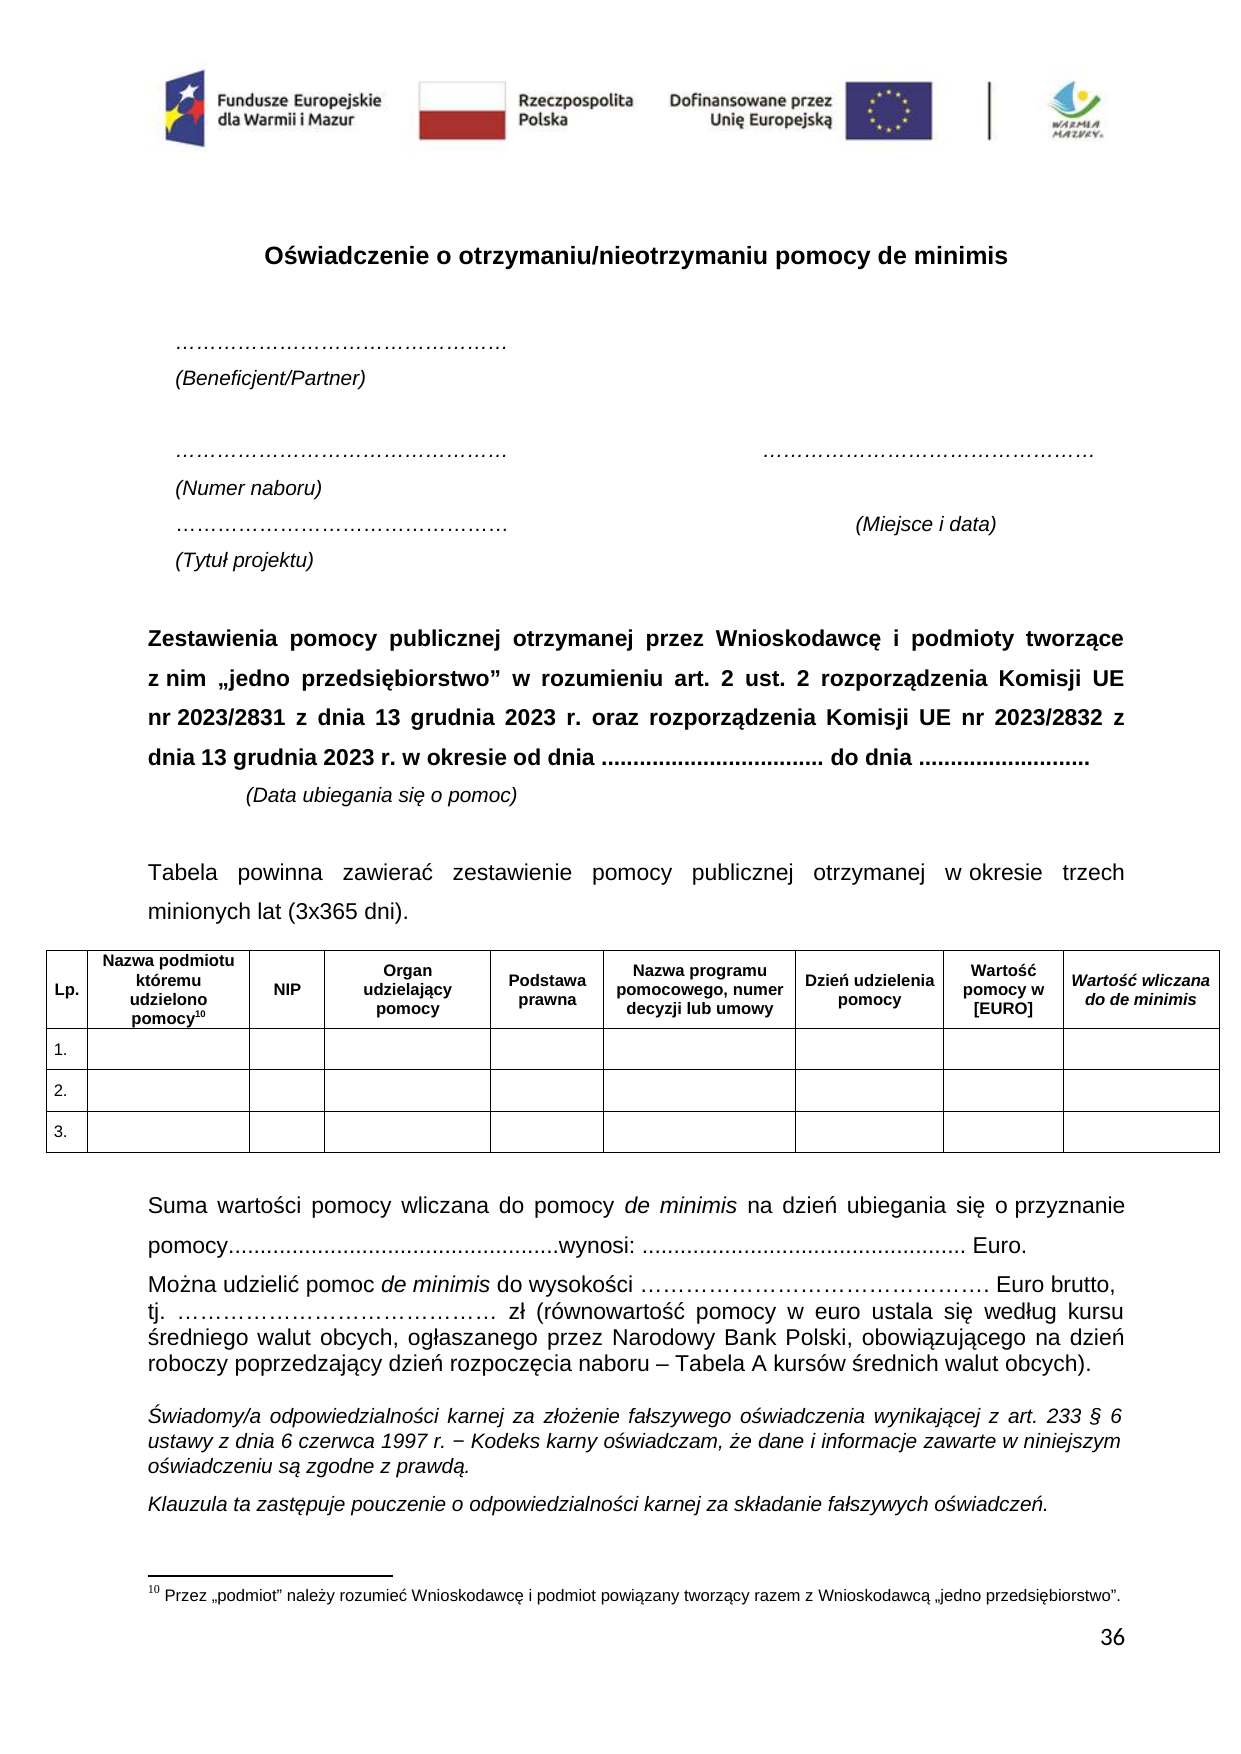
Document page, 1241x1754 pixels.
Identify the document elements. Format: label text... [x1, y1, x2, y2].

table_header Wartość wliczana do de minimis [1064, 951, 1219, 1028]
picture [147, 51, 1119, 161]
table_cell [250, 1029, 324, 1069]
table_cell [944, 1029, 1063, 1069]
table_header Nazwa podmiotu któremu udzielono pomocy [88, 951, 249, 1028]
text (Data ubiegania się o pomoc) [148, 783, 1125, 807]
table_cell [250, 1112, 324, 1152]
table_header Dzień udzielenia pomocy [796, 951, 943, 1028]
table_cell [325, 1029, 490, 1069]
text Tabela powinna zawierać zestawienie pomocy publicznej otrzymanej w okresie trzech minionych lat (3x365 dni). [148, 859, 1125, 924]
text Klauzula ta zastępuje pouczenie o odpowiedzialności karnej za składanie fałszywych oświadczeń. [148, 1491, 1125, 1516]
table_cell [491, 1112, 603, 1152]
table_cell 2. [47, 1070, 87, 1111]
table_cell [604, 1112, 795, 1152]
text Zestawienia pomocy publicznej otrzymanej przez Wnioskodawcę i podmioty tworzące z nim „jedno przedsiębiorstwo” w rozumieniu art. 2 ust. 2 rozporządzenia Komisji UE nr 2023/2831 z dnia 13 grudnia 2023 r. oraz rozporządzenia Komisji UE nr 2023/2832 z dnia 13 grudnia 2023 r. w okresie od dnia ................................... do dnia ........................... [148, 625, 1125, 770]
table_cell [604, 1029, 795, 1069]
table_cell [325, 1112, 490, 1152]
table_cell [944, 1070, 1063, 1111]
text Oświadczenie o otrzymaniu/nieotrzymaniu pomocy de minimis [148, 173, 1125, 269]
text Świadomy/a odpowiedzialności karnej za złożenie fałszywego oświadczenia wynikającej z art. 233 § 6 ustawy z dnia 6 czerwca 1997 r. − Kodeks karny oświadczam, że dane i informacje zawarte w niniejszym oświadczeniu są zgodne z prawdą. [148, 1403, 1125, 1478]
table_header ………………………………………… [636, 330, 1109, 476]
table_cell [250, 1070, 324, 1111]
table_cell 3. [47, 1112, 87, 1152]
table_cell [1064, 1029, 1219, 1069]
table_header Organ udzielający pomocy [325, 951, 490, 1028]
table_cell [1064, 1070, 1219, 1111]
table_header Lp. [47, 951, 87, 1028]
table_cell 1. [47, 1029, 87, 1069]
table_cell [325, 1070, 490, 1111]
table_cell [1064, 1112, 1219, 1152]
table_header NIP [250, 951, 324, 1028]
text tj. …………………………………… zł (równowartość pomocy w euro ustala się według kursu średniego walut obcych, ogłaszanego przez Narodowy Bank Polski, obowiązującego na dzień roboczy poprzedzający dzień rozpoczęcia naboru – Tabela A kursów średnich walut obcych). [148, 1298, 1125, 1377]
text Suma wartości pomocy wliczana do pomocy de minimis na dzień ubiegania się o przyznanie pomocy....................................................wynosi: ................................................... Euro. [148, 1192, 1125, 1258]
table_cell [88, 1112, 249, 1152]
table_cell [88, 1070, 249, 1111]
table_header Podstawa prawna [491, 951, 603, 1028]
table_cell (Miejsce i data) [636, 476, 1109, 586]
table_cell [796, 1029, 943, 1069]
table_cell [604, 1070, 795, 1111]
table_cell [491, 1029, 603, 1069]
table_cell [491, 1070, 603, 1111]
table_cell [796, 1112, 943, 1152]
table_cell [88, 1029, 249, 1069]
table_cell [944, 1112, 1063, 1152]
table_cell [796, 1070, 943, 1111]
table_header Wartość pomocy w [EURO] [944, 951, 1063, 1028]
table_header Nazwa programu pomocowego, numer decyzji lub umowy [604, 951, 795, 1028]
table_cell (Numer naboru) ………………………………………… (Tytuł projektu) [164, 476, 636, 586]
text Można udzielić pomoc de minimis do wysokości ………………………………………. Euro brutto, [148, 1271, 1125, 1298]
table_header ………………………………………… (Beneficjent/Partner) ………………………………………… [164, 330, 636, 476]
